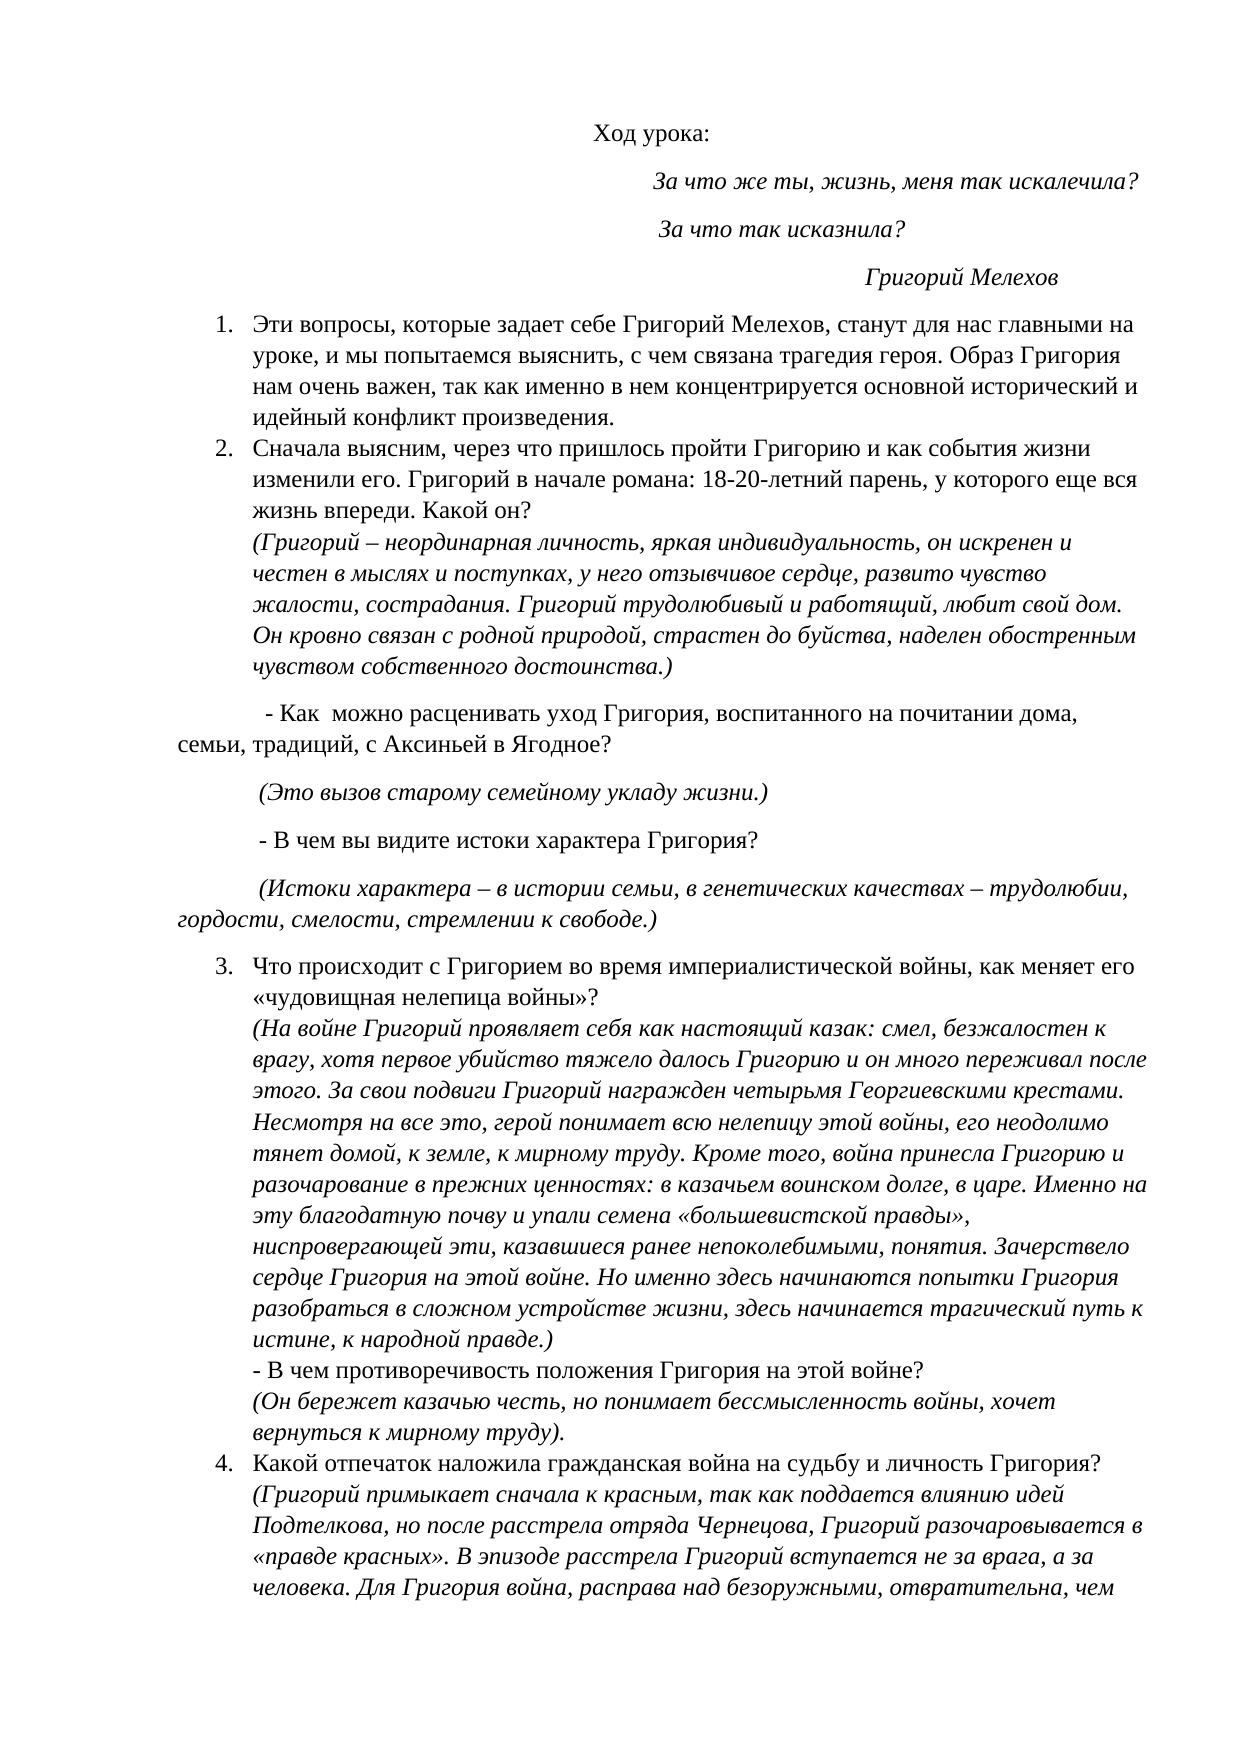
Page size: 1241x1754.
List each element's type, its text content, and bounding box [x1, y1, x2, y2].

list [252, 1479, 1152, 1601]
list Сначала выясним, через что пришлось пройти Григорию и как события жизни изменили его. Григорий в начале романа: 18-20-летний парень, у которого еще вся жизнь впереди. Какой он? [215, 433, 1152, 524]
list Что происходит с Григорием во время империалистической войны, как меняет его «чудовищная нелепица войны»? [215, 951, 1152, 1011]
list (Григорий – неординарная личность, яркая индивидуальность, он искренен и честен в мыслях и поступках, у него отзывчивое сердце, развито чувство жалости, сострадания. Григорий трудолюбивый и работящий, любит свой дом. Он кровно связан с родной природой, страстен до буйства, наделен обостренным чувством собственного достоинства.) [252, 527, 1152, 679]
text Григорий Мелехов [177, 262, 1152, 290]
list Эти вопросы, которые задает себе Григорий Мелехов, станут для нас главными на уроке, и мы попытаемся выяснить, с чем связана трагедия героя. Образ Григория нам очень важен, так как именно в нем концентрируется основной исторический и идейный конфликт произведения. [215, 309, 1152, 431]
text За что же ты, жизнь, меня так искалечила? [177, 166, 1152, 195]
list Какой отпечаток наложила гражданская война на судьбу и личность Григория? [215, 1448, 1152, 1477]
text - В чем вы видите истоки характера Григория? [177, 825, 1152, 854]
text (Это вызов старому семейному укладу жизни.) [177, 777, 1152, 806]
text - Как можно расценивать уход Григория, воспитанного на почитании дома, семьи, традиций, с Аксиньей в Ягодное? [177, 698, 1152, 758]
text (Истоки характера – в истории семьи, в генетических качествах – трудолюбии, гордости, смелости, стремлении к свободе.) [177, 873, 1152, 932]
list (Он бережет казачью честь, но понимает бессмысленность войны, хочет вернуться к мирному труду). [252, 1386, 1152, 1446]
text За что так исказнила? [177, 214, 1152, 243]
list - В чем противоречивость положения Григория на этой войне? [252, 1355, 1152, 1384]
text Ход урока: [177, 118, 1152, 147]
list (На войне Григорий проявляет себя как настоящий казак: смел, безжалостен к врагу, хотя первое убийство тяжело далось Григорию и он много переживал после этого. За свои подвиги Григорий награжден четырьмя Георгиевскими крестами. Несмотря на все это, герой понимает всю нелепицу этой войны, его неодолимо тянет домой, к земле, к мирному труду. Кроме того, война принесла Григорию и разочарование в прежних ценностях: в казачьем воинском долге, в царе. Именно на эту благодатную почву и упали семена «большевистской правды», ниспровергающей эти, казавшиеся ранее непоколебимыми, понятия. Зачерствело сердце Григория на этой войне. Но именно здесь начинаются попытки Григория разобраться в сложном устройстве жизни, здесь начинается трагический путь к истине, к народной правде.) [252, 1013, 1152, 1353]
